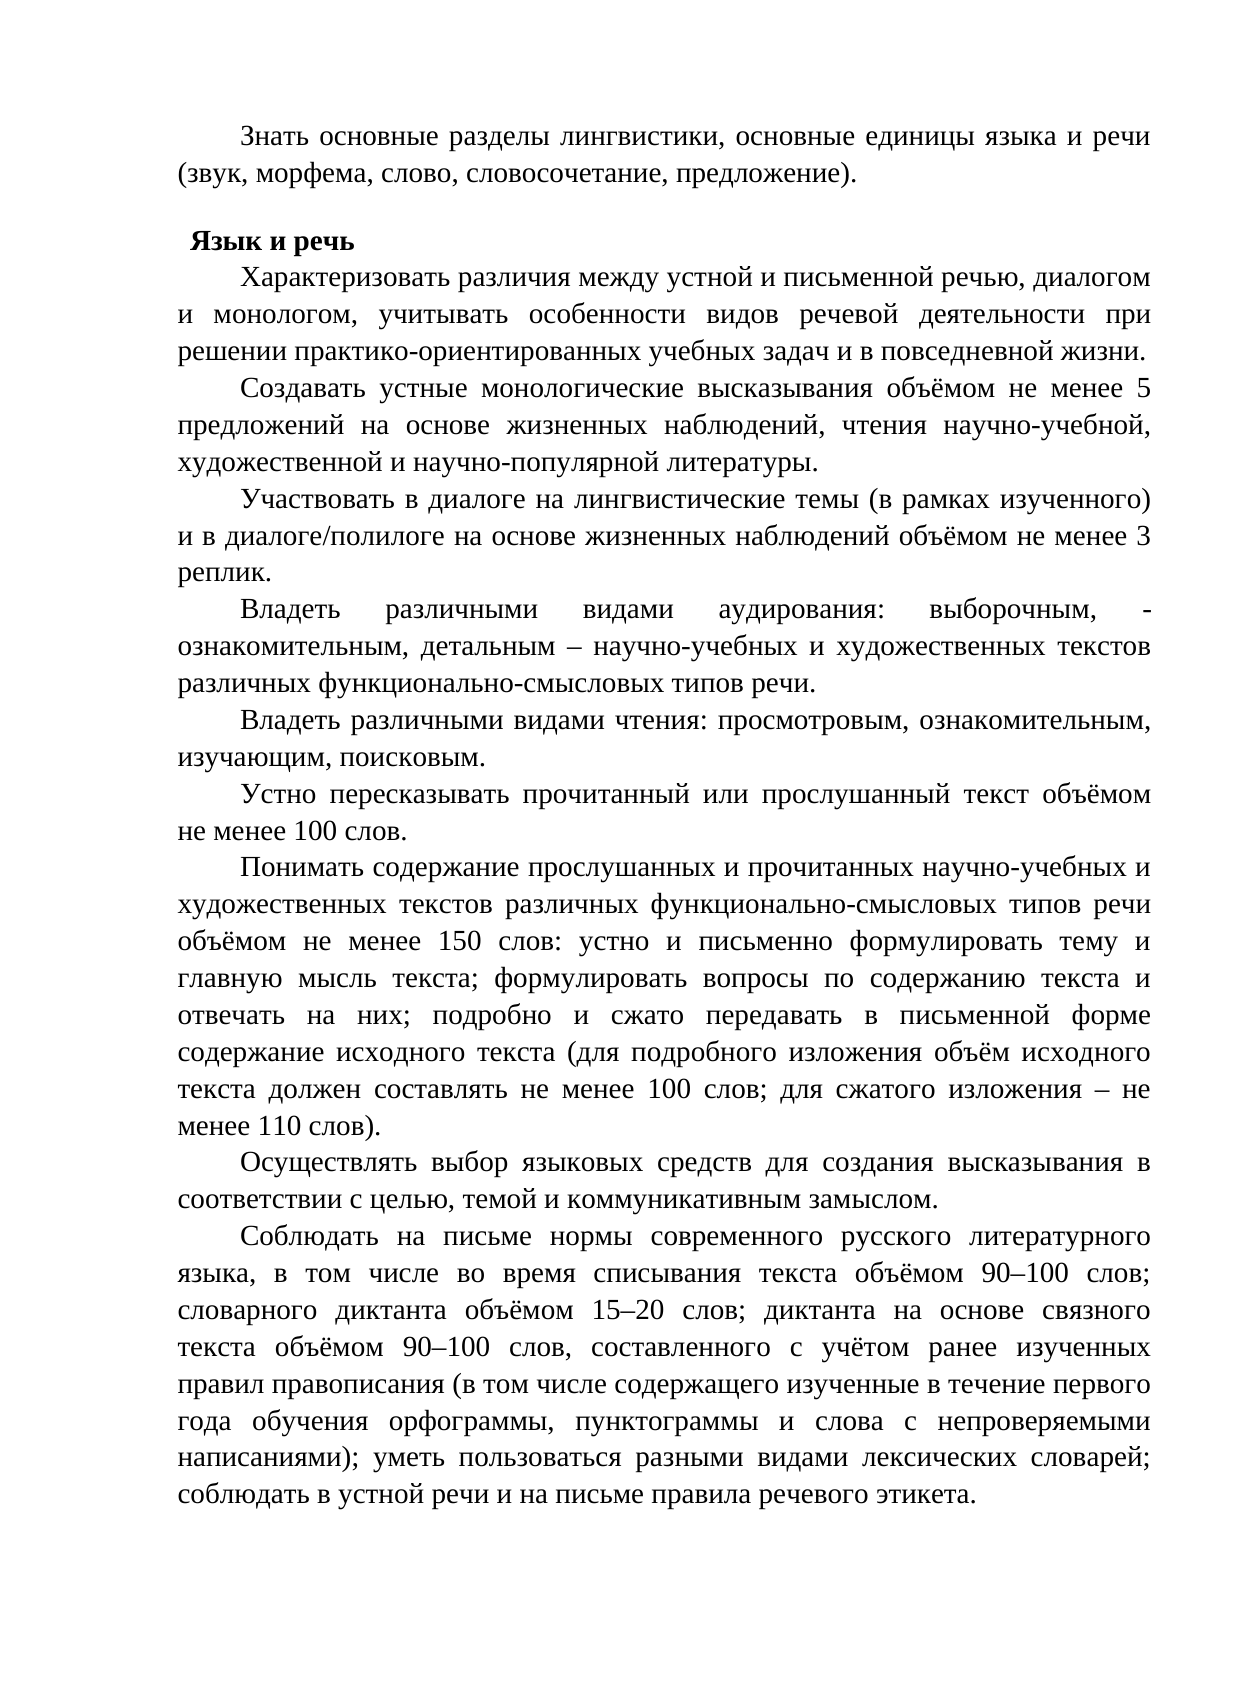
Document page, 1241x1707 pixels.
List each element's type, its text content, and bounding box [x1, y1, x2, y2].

text Владеть различными видами чтения: просмотровым, ознакомительным, изучающим, поисковым. [177, 702, 1152, 772]
text Характеризовать различия между устной и письменной речью, диалогом и монологом, учитывать особенности видов речевой деятельности при решении практико-ориентированных учебных задач и в повседневной жизни. [177, 259, 1152, 367]
text Создавать устные монологические высказывания объёмом не менее 5 предложений на основе жизненных наблюдений, чтения научно-учебной, художественной и научно-популярной литературы. [177, 370, 1152, 477]
text Знать основные разделы лингвистики, основные единицы языка и речи (звук, морфема, слово, словосочетание, предложение). [177, 118, 1152, 188]
text Владеть различными видами аудирования: выборочным, ­ознакомительным, детальным – научно-учебных и художественных текстов различных функционально-смысловых типов речи. [177, 591, 1152, 699]
text Понимать содержание прослушанных и прочитанных научно-учебных и художественных текстов различных функционально-смысловых типов речи объёмом не менее 150 слов: устно и письменно формулировать тему и главную мысль текста; формулировать вопросы по содержанию текста и отвечать на них; подробно и сжато передавать в письменной форме содержание исходного текста (для подробного изложения объём исходного текста должен составлять не менее 100 слов; для сжатого изложения – не менее 110 слов). [177, 849, 1152, 1141]
text Осуществлять выбор языковых средств для создания высказывания в соответствии с целью, темой и коммуникативным замыслом. [177, 1144, 1152, 1215]
text Соблюдать на письме нормы современного русского литературного языка, в том числе во время списывания текста объёмом 90–100 слов; словарного диктанта объёмом 15–20 слов; диктанта на основе связного текста объёмом 90–100 слов, составленного с учётом ранее изученных правил правописания (в том числе содержащего изученные в течение первого года обучения орфограммы, пунктограммы и слова с непроверяемыми написаниями); уметь пользоваться разными видами лексических словарей; соблюдать в устной речи и на письме правила речевого этикета. [177, 1218, 1152, 1510]
text Устно пересказывать прочитанный или прослушанный текст объёмом не менее 100 слов. [177, 776, 1152, 846]
text Язык и речь [190, 223, 1152, 256]
text Участвовать в диалоге на лингвистические темы (в рамках изученного) и в диалоге/полилоге на основе жизненных наблюдений объёмом не менее 3 реплик. [177, 481, 1152, 588]
